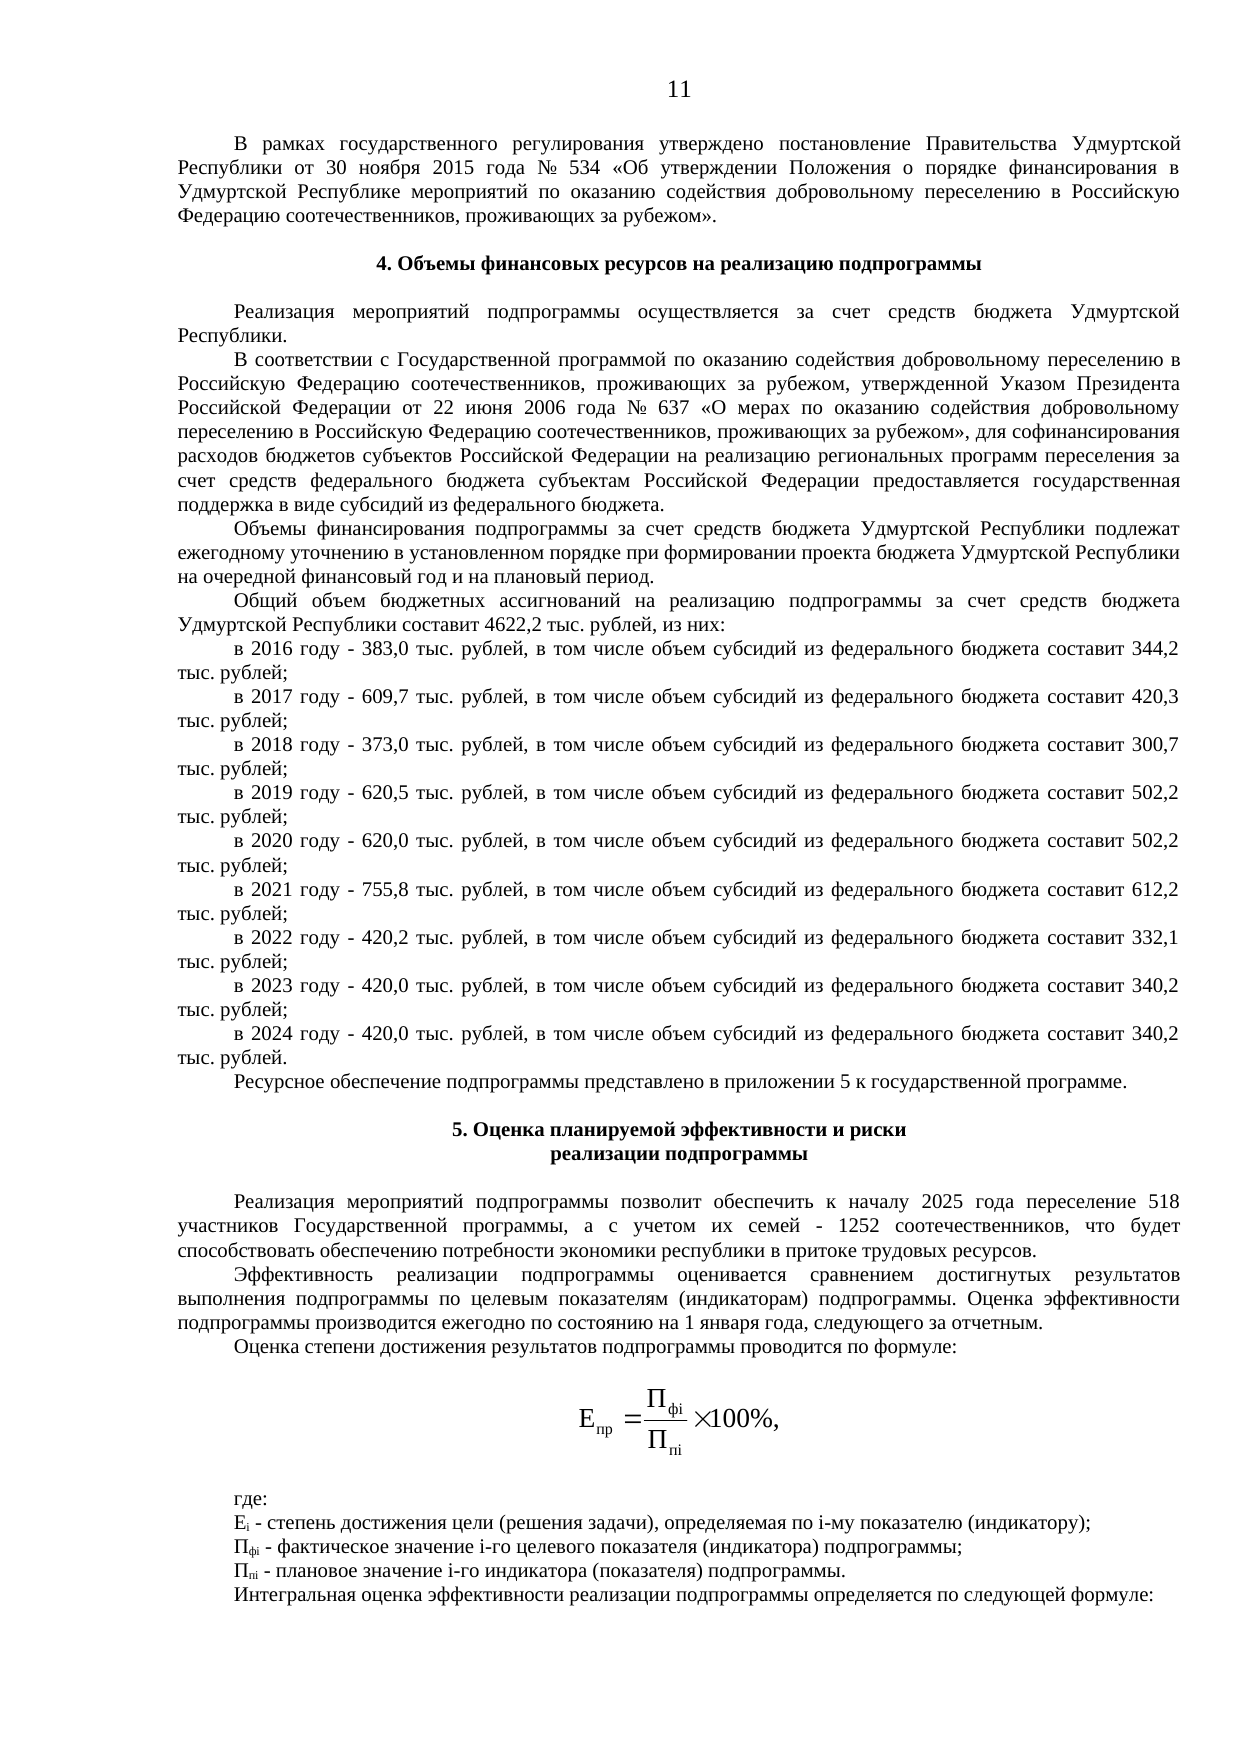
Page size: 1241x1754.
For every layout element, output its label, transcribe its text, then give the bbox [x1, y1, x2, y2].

text Реализация мероприятий подпрограммы осуществляется за счет средств бюджета Удмуртской Республики. [177, 299, 1181, 347]
text Общий объем бюджетных ассигнований на реализацию подпрограммы за счет средств бюджета Удмуртской Республики составит 4622,2 тыс. рублей, из них: [177, 588, 1181, 636]
text в 2017 году - 609,7 тыс. рублей, в том числе объем субсидий из федерального бюджета составит 420,3 тыс. рублей; [177, 684, 1181, 732]
text в 2023 году - 420,0 тыс. рублей, в том числе объем субсидий из федерального бюджета составит 340,2 тыс. рублей; [177, 973, 1181, 1021]
text Реализация мероприятий подпрограммы позволит обеспечить к началу 2025 года переселение 518 участников Государственной программы, а с учетом их семей - 1252 соотечественников, что будет способствовать обеспечению потребности экономики республики в притоке трудовых ресурсов. [177, 1189, 1181, 1262]
text в 2016 году - 383,0 тыс. рублей, в том числе объем субсидий из федерального бюджета составит 344,2 тыс. рублей; [177, 636, 1181, 684]
text В соответствии с Государственной программой по оказанию содействия добровольному переселению в Российскую Федерацию соотечественников, проживающих за рубежом, утвержденной Указом Президента Российской Федерации от 22 июня 2006 года № 637 «О мерах по оказанию содействия добровольному переселению в Российскую Федерацию соотечественников, проживающих за рубежом», для софинансирования расходов бюджетов субъектов Российской Федерации на реализацию региональных программ переселения за счет средств федерального бюджета субъектам Российской Федерации предоставляется государственная поддержка в виде субсидий из федерального бюджета. [177, 347, 1181, 516]
title реализации подпрограммы [177, 1141, 1181, 1165]
text Эффективность реализации подпрограммы оценивается сравнением достигнутых результатов выполнения подпрограммы по целевым показателям (индикаторам) подпрограммы. Оценка эффективности подпрограммы производится ежегодно по состоянию на 1 января года, следующего за отчетным. [177, 1262, 1181, 1334]
text В рамках государственного регулирования утверждено постановление Правительства Удмуртской Республики от 30 ноября 2015 года № 534 «Об утверждении Положения о порядке финансирования в Удмуртской Республике мероприятий по оказанию содействия добровольному переселению в Российскую Федерацию соотечественников, проживающих за рубежом». [177, 131, 1181, 227]
text Пфi - фактическое значение i-го целевого показателя (индикатора) подпрограммы; [177, 1534, 1181, 1558]
text в 2018 году - 373,0 тыс. рублей, в том числе объем субсидий из федерального бюджета составит 300,7 тыс. рублей; [177, 732, 1181, 780]
text Ппi - плановое значение i-го индикатора (показателя) подпрограммы. [177, 1558, 1181, 1582]
text в 2019 году - 620,5 тыс. рублей, в том числе объем субсидий из федерального бюджета составит 502,2 тыс. рублей; [177, 780, 1181, 828]
text Оценка степени достижения результатов подпрограммы проводится по формуле: [177, 1334, 1181, 1358]
text Ресурсное обеспечение подпрограммы представлено в приложении 5 к государственной программе. [177, 1069, 1181, 1093]
text в 2020 году - 620,0 тыс. рублей, в том числе объем субсидий из федерального бюджета составит 502,2 тыс. рублей; [177, 828, 1181, 877]
text Объемы финансирования подпрограммы за счет средств бюджета Удмуртской Республики подлежат ежегодному уточнению в установленном порядке при формировании проекта бюджета Удмуртской Республики на очередной финансовый год и на плановый период. [177, 516, 1181, 588]
text Интегральная оценка эффективности реализации подпрограммы определяется по следующей формуле: [177, 1582, 1181, 1606]
text в 2021 году - 755,8 тыс. рублей, в том числе объем субсидий из федерального бюджета составит 612,2 тыс. рублей; [177, 877, 1181, 925]
text Ei - степень достижения цели (решения задачи), определяемая по i-му показателю (индикатору); [177, 1510, 1181, 1534]
text где: [177, 1486, 1181, 1510]
text в 2024 году - 420,0 тыс. рублей, в том числе объем субсидий из федерального бюджета составит 340,2 тыс. рублей. [177, 1021, 1181, 1069]
title 5. Оценка планируемой эффективности и риски [177, 1117, 1181, 1141]
text в 2022 году - 420,2 тыс. рублей, в том числе объем субсидий из федерального бюджета составит 332,1 тыс. рублей; [177, 925, 1181, 973]
title 4. Объемы финансовых ресурсов на реализацию подпрограммы [177, 251, 1181, 275]
